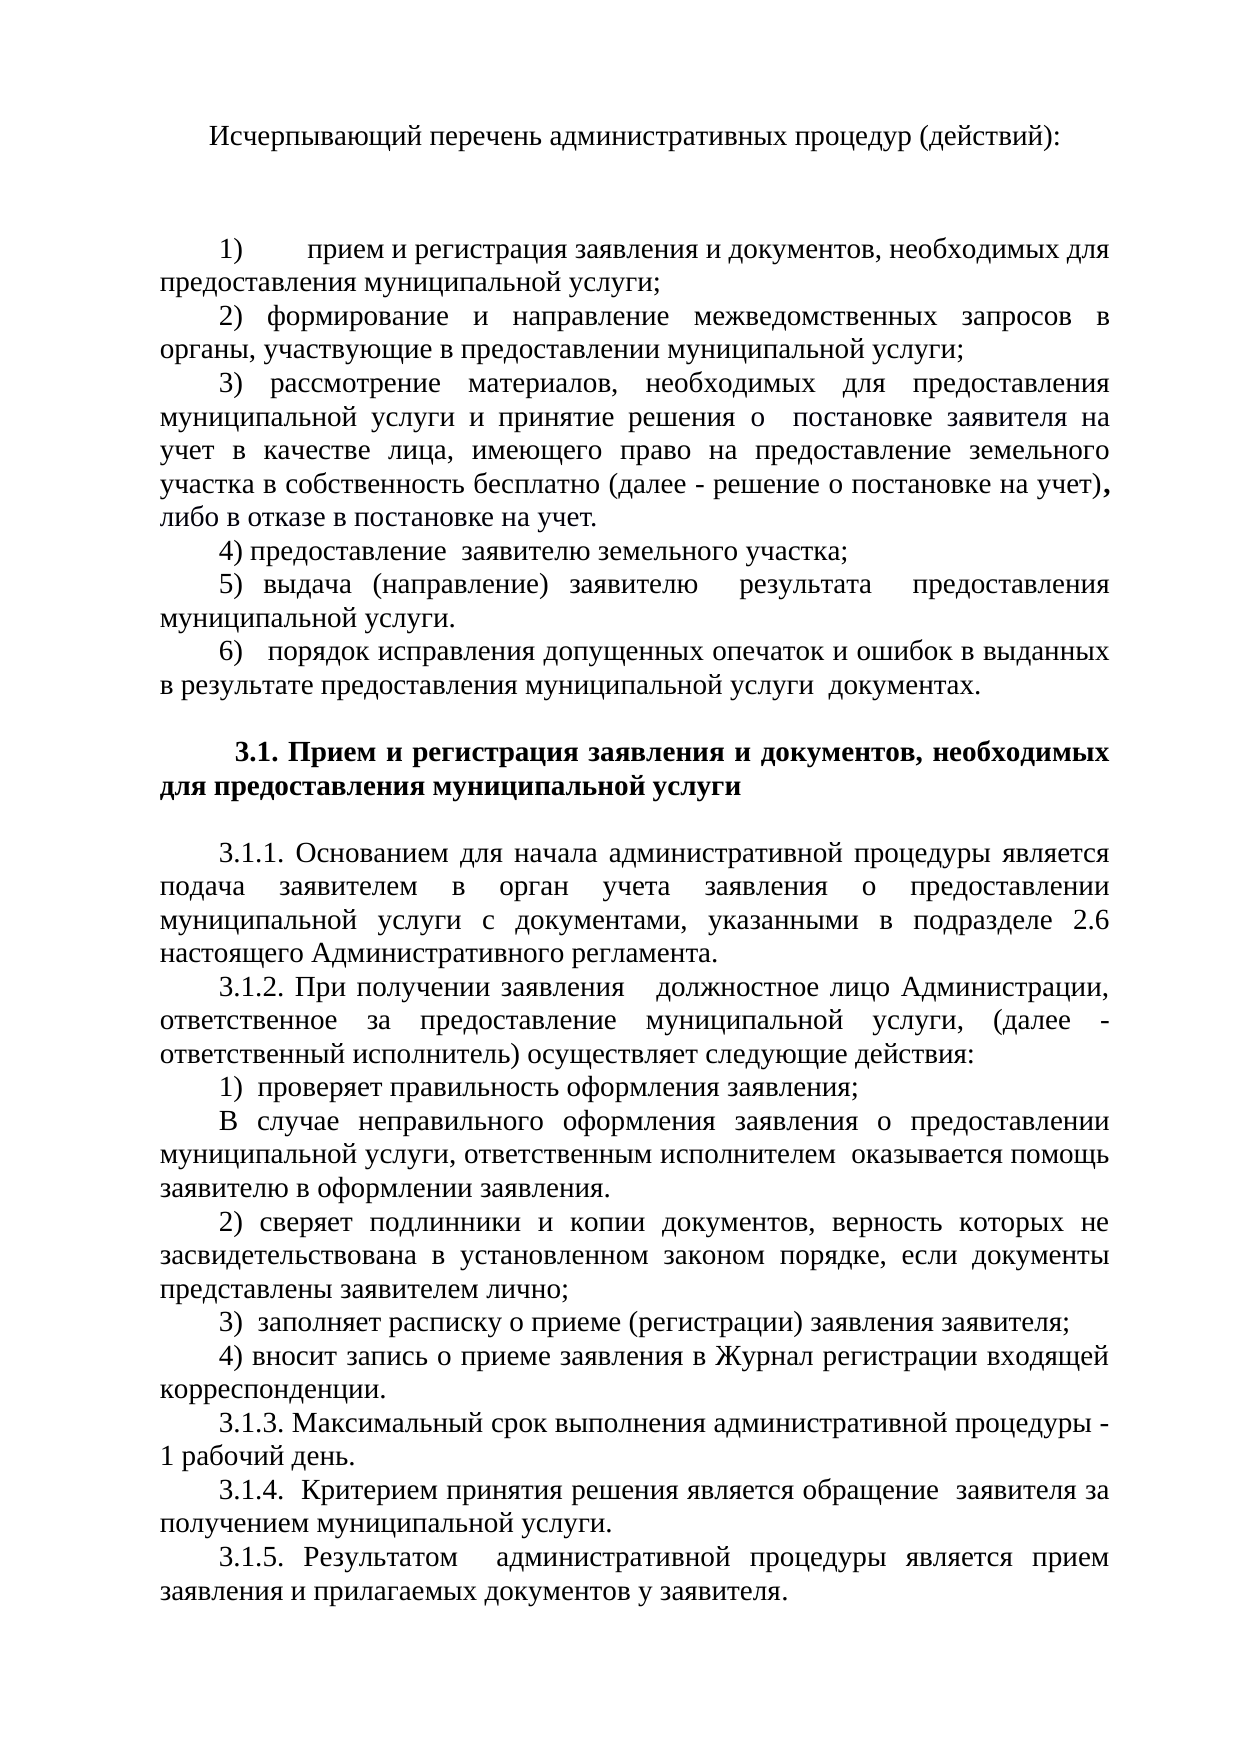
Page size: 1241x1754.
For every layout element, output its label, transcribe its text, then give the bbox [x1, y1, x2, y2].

text 1) проверяет правильность оформления заявления; [159, 1069, 1110, 1103]
text 3.1.3. Максимальный срок выполнения административной процедуры - 1 рабочий день. [159, 1405, 1110, 1472]
text 3.1.1. Основанием для начала административной процедуры является подача заявителем в орган учета заявления о предоставлении муниципальной услуги с документами, указанными в подразделе 2.6 настоящего Административного регламента. [159, 835, 1110, 969]
text 3) рассмотрение материалов, необходимых для предоставления муниципальной услуги и принятие решения о постановке заявителя на учет в качестве лица, имеющего право на предоставление земельного участка в собственность бесплатно (далее - решение о постановке на учет), либо в отказе в постановке на учет. [159, 365, 1110, 533]
text 4) вносит запись о приеме заявления в Журнал регистрации входящей корреспонденции. [159, 1338, 1110, 1405]
text 2) сверяет подлинники и копии документов, верность которых не засвидетельствована в установленном законом порядке, если документы представлены заявителем лично; [159, 1204, 1110, 1304]
text Исчерпывающий перечень административных процедур (действий): [159, 118, 1110, 152]
text 6) порядок исправления допущенных опечаток и ошибок в выданных в результате предоставления муниципальной услуги документах. [159, 633, 1110, 701]
text 3) заполняет расписку о приеме (регистрации) заявления заявителя; [159, 1304, 1110, 1338]
text 3.1.5. Результатом административной процедуры является прием заявления и прилагаемых документов у заявителя. [159, 1539, 1110, 1606]
text 3.1.2. При получении заявления должностное лицо Администрации, ответственное за предоставление муниципальной услуги, (далее - ответственный исполнитель) осуществляет следующие действия: [159, 969, 1110, 1069]
text В случае неправильного оформления заявления о предоставлении муниципальной услуги, ответственным исполнителем оказывается помощь заявителю в оформлении заявления. [159, 1103, 1110, 1204]
text 4) предоставление заявителю земельного участка; [159, 533, 1110, 566]
text 5) выдача (направление) заявителю результата предоставления муниципальной услуги. [159, 566, 1110, 633]
text 3.1. Прием и регистрация заявления и документов, необходимых для предоставления муниципальной услуги [159, 734, 1110, 801]
list прием и регистрация заявления и документов, необходимых для предоставления муниципальной услуги; [159, 231, 1110, 298]
text 3.1.4. Критерием принятия решения является обращение заявителя за получением муниципальной услуги. [159, 1472, 1110, 1539]
text 2) формирование и направление межведомственных запросов в органы, участвующие в предоставлении муниципальной услуги; [159, 298, 1110, 365]
